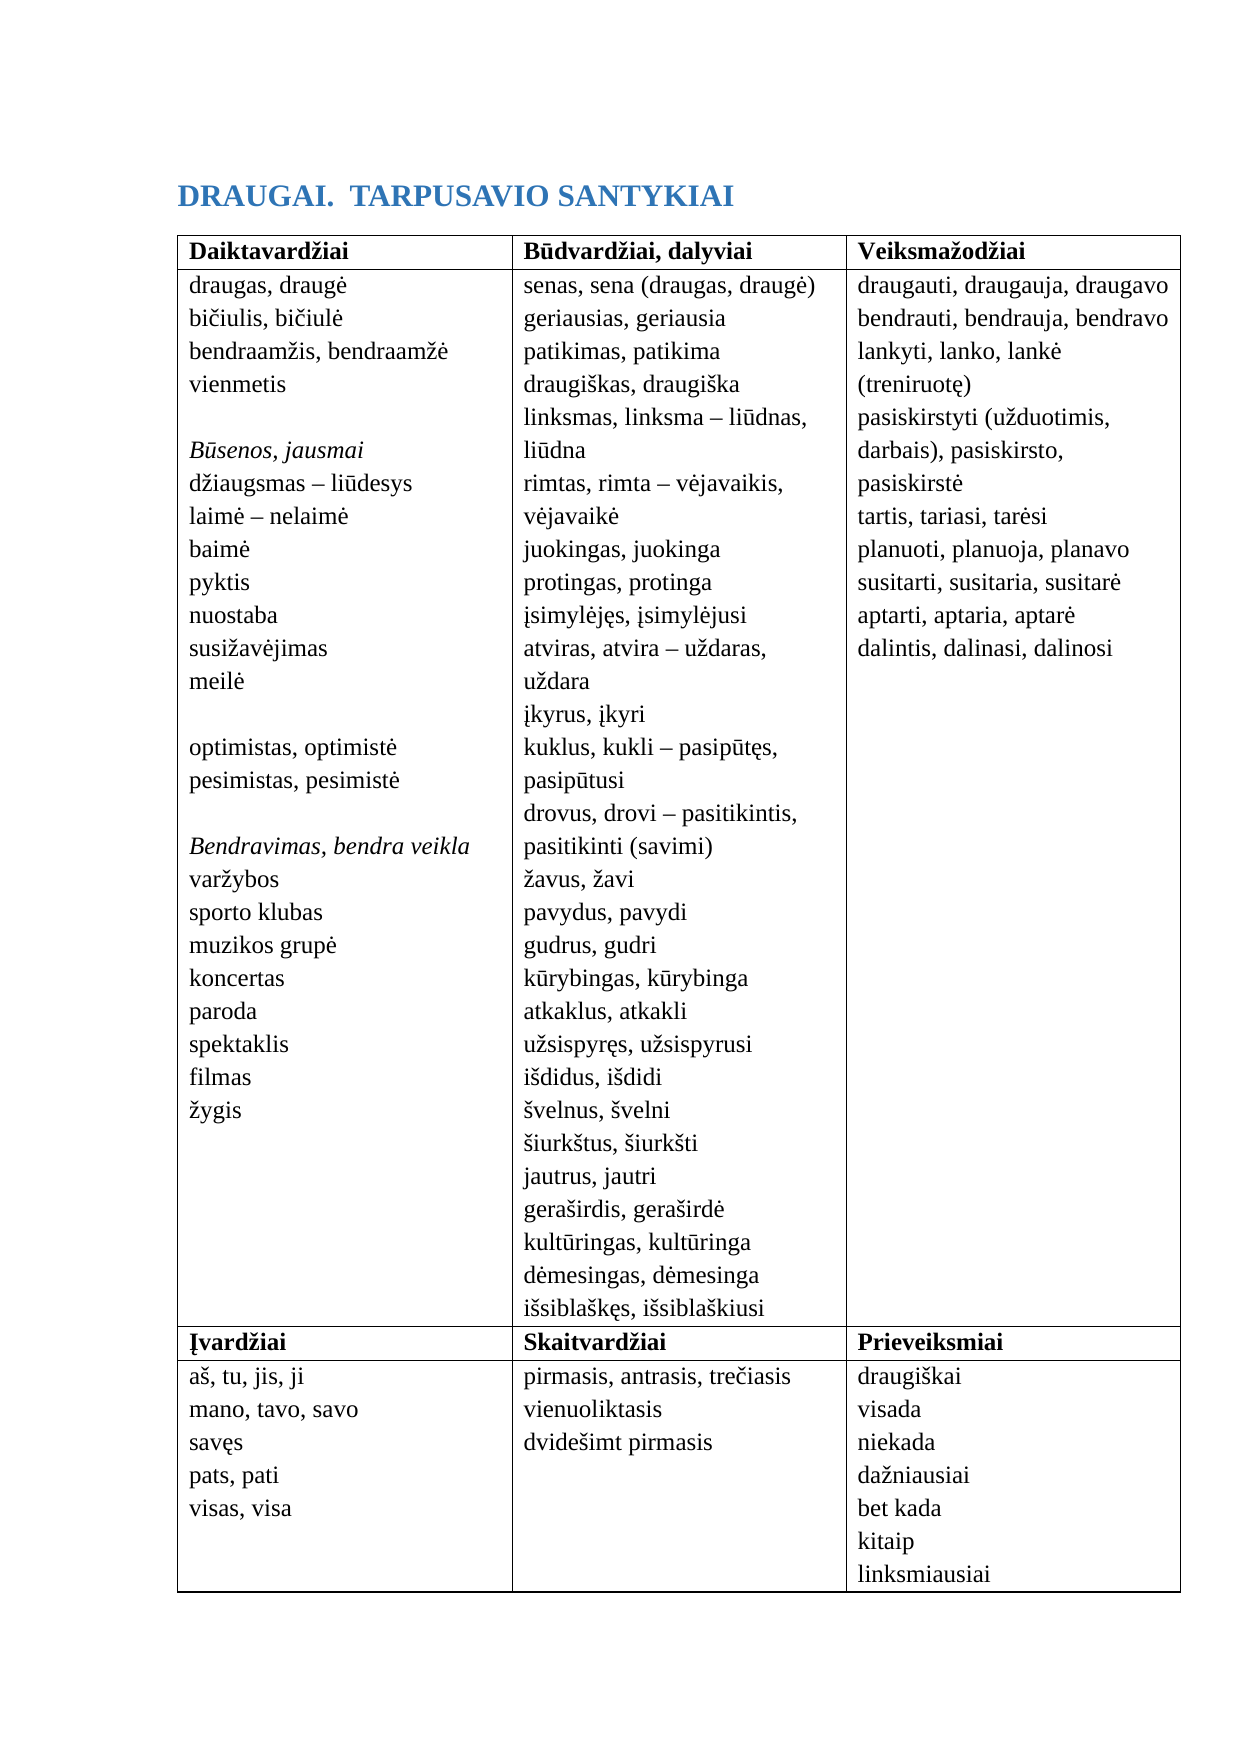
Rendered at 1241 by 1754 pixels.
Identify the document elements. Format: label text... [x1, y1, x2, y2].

table_cell aš, tu, jis, ji mano, tavo, savo savęs pats, pati visas, visa [178, 1361, 512, 1591]
table_cell senas, sena (draugas, draugė) geriausias, geriausia patikimas, patikima draugiškas, draugiška linksmas, linksma – liūdnas, liūdna rimtas, rimta – vėjavaikis, vėjavaikė juokingas, juokinga protingas, protinga įsimylėjęs, įsimylėjusi atviras, atvira – uždaras, uždara įkyrus, įkyri kuklus, kukli – pasipūtęs, pasipūtusi drovus, drovi – pasitikintis, pasitikinti (savimi) žavus, žavi pavydus, pavydi gudrus, gudri kūrybingas, kūrybinga atkaklus, atkakli užsispyręs, užsispyrusi išdidus, išdidi švelnus, švelni šiurkštus, šiurkšti jautrus, jautri geraširdis, geraširdė kultūringas, kultūringa dėmesingas, dėmesinga išsiblaškęs, išsiblaškiusi [513, 270, 846, 1326]
text DRAUGAI. TARPUSAVIO SANTYKIAI [177, 177, 1181, 213]
table_cell draugas, draugė bičiulis, bičiulė bendraamžis, bendraamžė vienmetis Būsenos, jausmai džiaugsmas – liūdesys laimė – nelaimė baimė pyktis nuostaba susižavėjimas meilė optimistas, optimistė pesimistas, pesimistė Bendravimas, bendra veikla varžybos sporto klubas muzikos grupė koncertas paroda spektaklis filmas žygis [178, 270, 512, 1326]
table_cell Įvardžiai [178, 1327, 512, 1360]
table_cell draugiškai visada niekada dažniausiai bet kada kitaip linksmiausiai [847, 1361, 1180, 1591]
table_header Būdvardžiai, dalyviai [513, 236, 846, 269]
table_cell pirmasis, antrasis, trečiasis vienuoliktasis dvidešimt pirmasis [513, 1361, 846, 1591]
table_header Veiksmažodžiai [847, 236, 1180, 269]
table_header Daiktavardžiai [178, 236, 512, 269]
table_cell Skaitvardžiai [513, 1327, 846, 1360]
table_cell draugauti, draugauja, draugavo bendrauti, bendrauja, bendravo lankyti, lanko, lankė (treniruotę) pasiskirstyti (užduotimis, darbais), pasiskirsto, pasiskirstė tartis, tariasi, tarėsi planuoti, planuoja, planavo susitarti, susitaria, susitarė aptarti, aptaria, aptarė dalintis, dalinasi, dalinosi [847, 270, 1180, 1326]
table_cell Prieveiksmiai [847, 1327, 1180, 1360]
